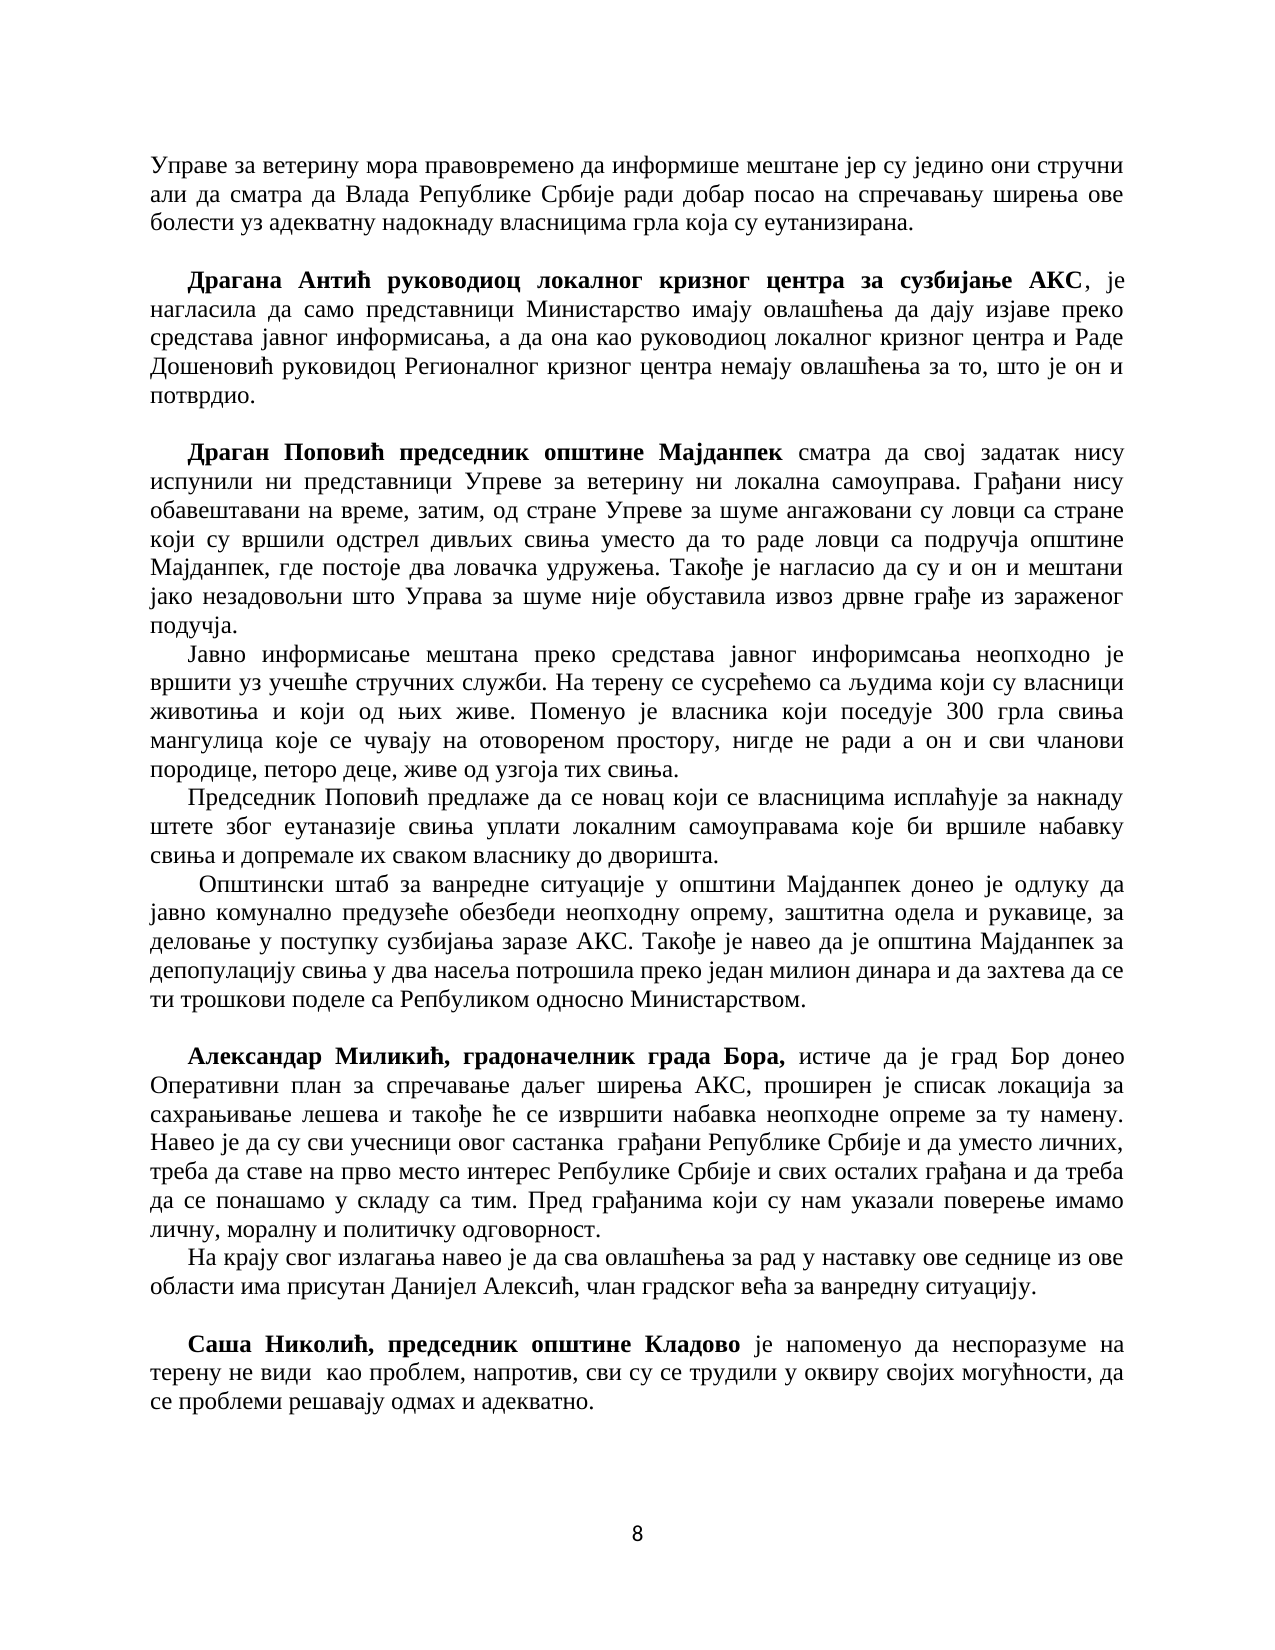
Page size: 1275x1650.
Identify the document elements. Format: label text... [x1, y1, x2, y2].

text Александар Миликић, градоначелник града Бора, истиче да је град Бор донео Оперативни план за спречавање даљег ширења АКС, проширен је списак локација за сахрањивање лешева и такође ће се извршити набавка неопходне опреме за ту намену. Навео је да су сви учесници овог састанка грађани Републике Србије и да уместо личних, треба да ставе на прво место интерес Репбулике Србије и свих осталих грађана и да треба да се понашамо у складу са тим. Пред грађанима који су нам указали поверење имамо личну, моралну и политичку одговорност. [150, 1041, 1125, 1242]
text Председник Поповић предлаже да се новац који се власницима исплаћује за накнаду штете због еутаназије свиња уплати локалним самоуправама које би вршиле набавку свиња и допремале их сваком власнику до дворишта. [150, 782, 1125, 869]
text Општински штаб за ванредне ситуације у општини Мајданпек донео је одлуку да јавно комунално предузеће обезбеди неопходну опрему, заштитна одела и рукавице, за деловање у поступку сузбијања заразе АКС. Такође је навео да је општина Мајданпек за депопулацију свиња у два насеља потрошила преко један милион динара и да захтева да се ти трошкови поделе са Репбуликом односно Министарством. [150, 869, 1125, 1012]
text Драгана Антић руководиоц локалног кризног центра за сузбијање АКС, је нагласила да само представници Министарство имају овлашћења да дају изјаве преко средстава јавног информисања, а да она као руководиоц локалног кризног центра и Раде Дошеновић руковидоц Регионалног кризног центра немају овлашћења за то, што је он и потврдио. [150, 265, 1125, 409]
text Јавно информисање мештана преко средстава јавног инфоримсања неопходно је вршити уз учешће стручних служби. На терену се сусрећемо са људима који су власници животиња и који од њих живе. Поменуо је власника који поседује 300 грла свиња мангулица које се чувају на отовореном простору, нигде не ради а он и сви чланови породице, петоро деце, живе од узгоја тих свиња. [150, 639, 1125, 782]
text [150, 150, 1125, 236]
text На крају свог излагања навео је да сва овлашћења за рад у наставку ове седнице из ове области има присутан Данијел Алексић, члан градског већа за ванредну ситуацију. [150, 1242, 1125, 1300]
text Саша Николић, председник општине Кладово је напоменуо да неспоразуме на терену не види као проблем, напротив, сви су се трудили у оквиру својих могућности, да се проблеми решавају одмах и адекватно. [150, 1329, 1125, 1415]
text Драган Поповић председник општине Мајданпек сматра да свој задатак нису испунили ни представници Упреве за ветерину ни локална самоуправа. Грађани нису обавештавани на време, затим, од стране Упреве за шуме ангажовани су ловци са стране који су вршили одстрел дивљих свиња уместо да то раде ловци са подручја општине Мајданпек, где постоје два ловачка удружења. Такође је нагласио да су и он и мештани јако незадовољни што Управа за шуме није обуставила извоз дрвне грађе из зараженог подучја. [150, 437, 1125, 639]
